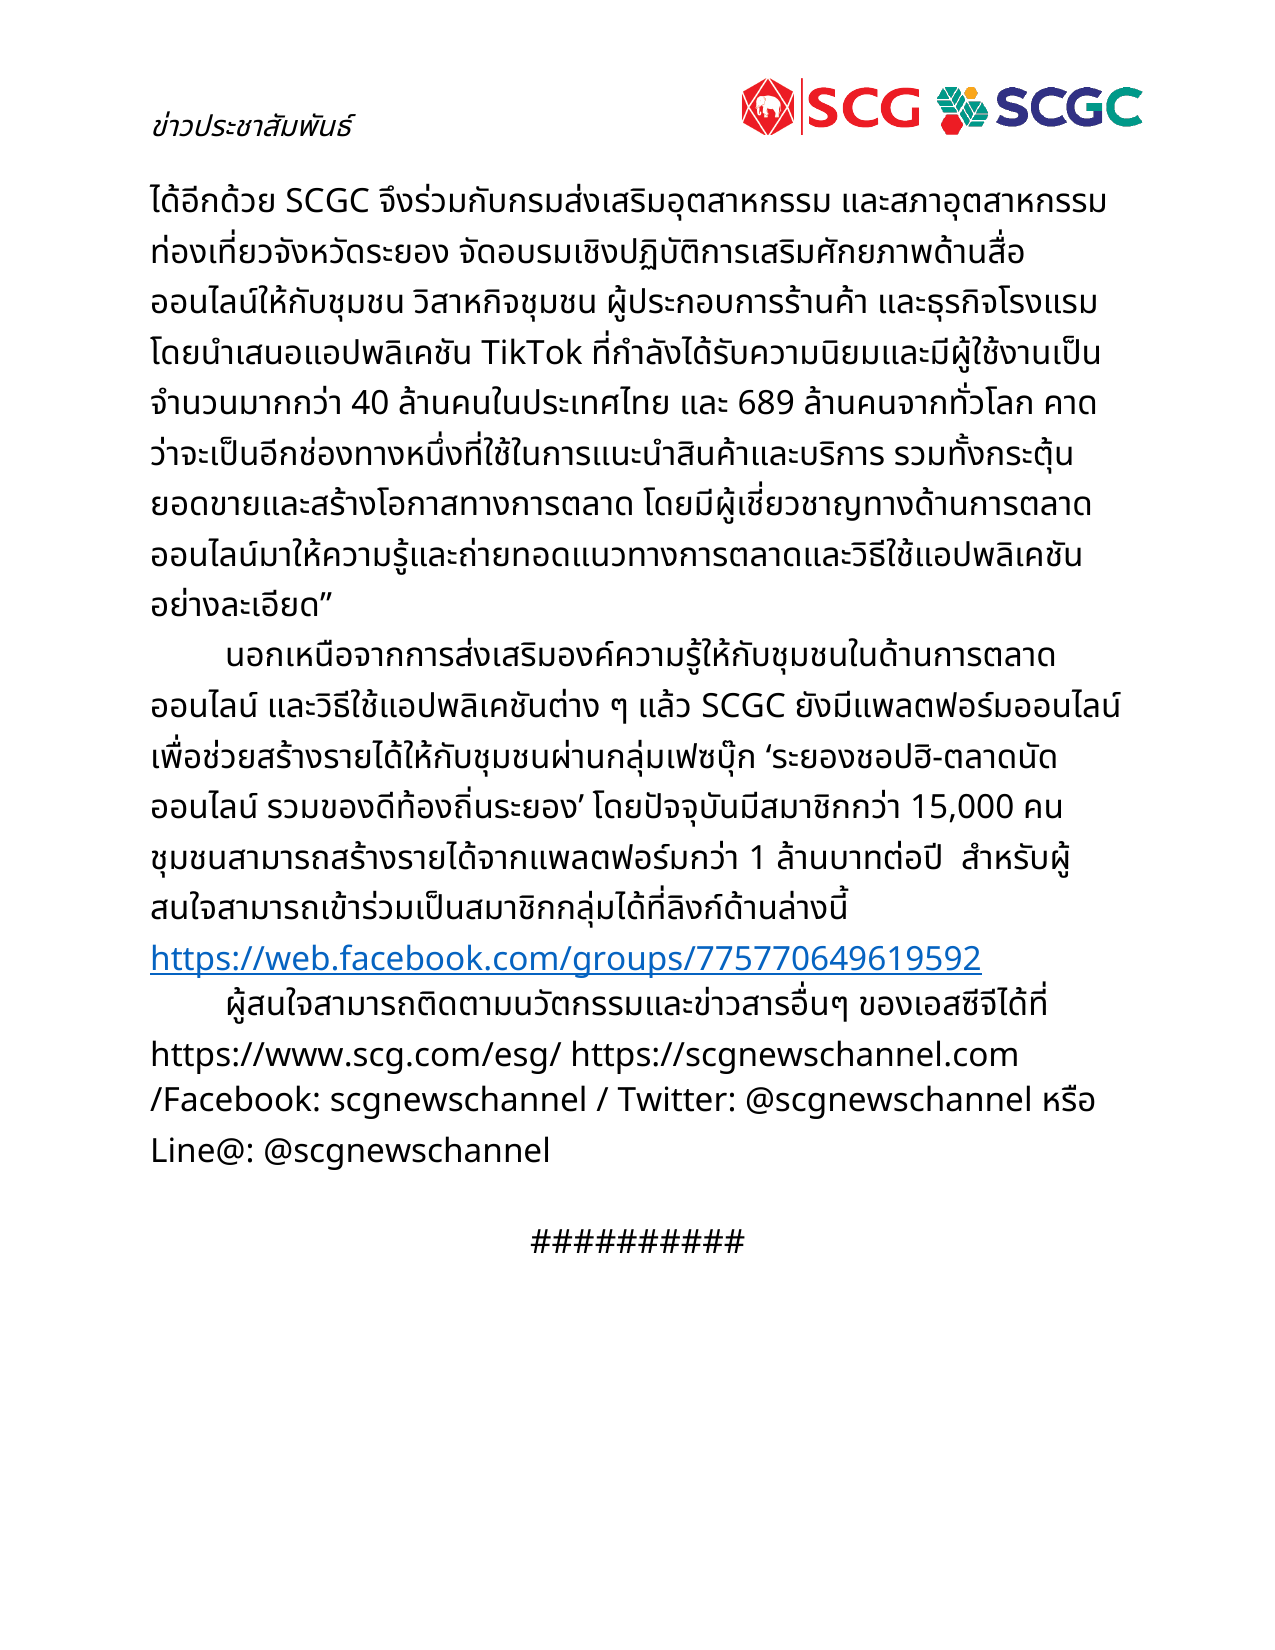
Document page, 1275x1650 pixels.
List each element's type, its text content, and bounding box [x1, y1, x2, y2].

text ########## [150, 1217, 1125, 1263]
text นอกเหนือจากการส่งเสริมองค์ความรู้ให้กับชุมชนในด้านการตลาดออนไลน์ และวิธีใช้แอปพลิเคชันต่าง ๆ แล้ว SCGC ยังมีแพลตฟอร์มออนไลน์เพื่อช่วยสร้างรายได้ให้กับชุมชนผ่านกลุ่มเฟซบุ๊ก ‘ระยองชอปฮิ-ตลาดนัดออนไลน์ รวมของดีท้องถิ่นระยอง’ โดยปัจจุบันมีสมาชิกกว่า 15,000 คน ชุมชนสามารถสร้างรายได้จากแพลตฟอร์มกว่า 1 ล้านบาทต่อปี สำหรับผู้สนใจสามารถเข้าร่วมเป็นสมาชิกกลุ่มได้ที่ลิงก์ด้านล่างนี้ https://web.facebook.com/groups/775770649619592 [150, 631, 1125, 980]
picture [740, 75, 919, 135]
text ผู้สนใจสามารถติดตามนวัตกรรมและข่าวสารอื่นๆ ของเอสซีจีได้ที่ https://www.scg.com/esg/ https://scgnewschannel.com /Facebook: scgnewschannel / Twitter: @scgnewschannel หรือ Line@: @scgnewschannel [150, 980, 1125, 1172]
picture [930, 77, 1153, 140]
